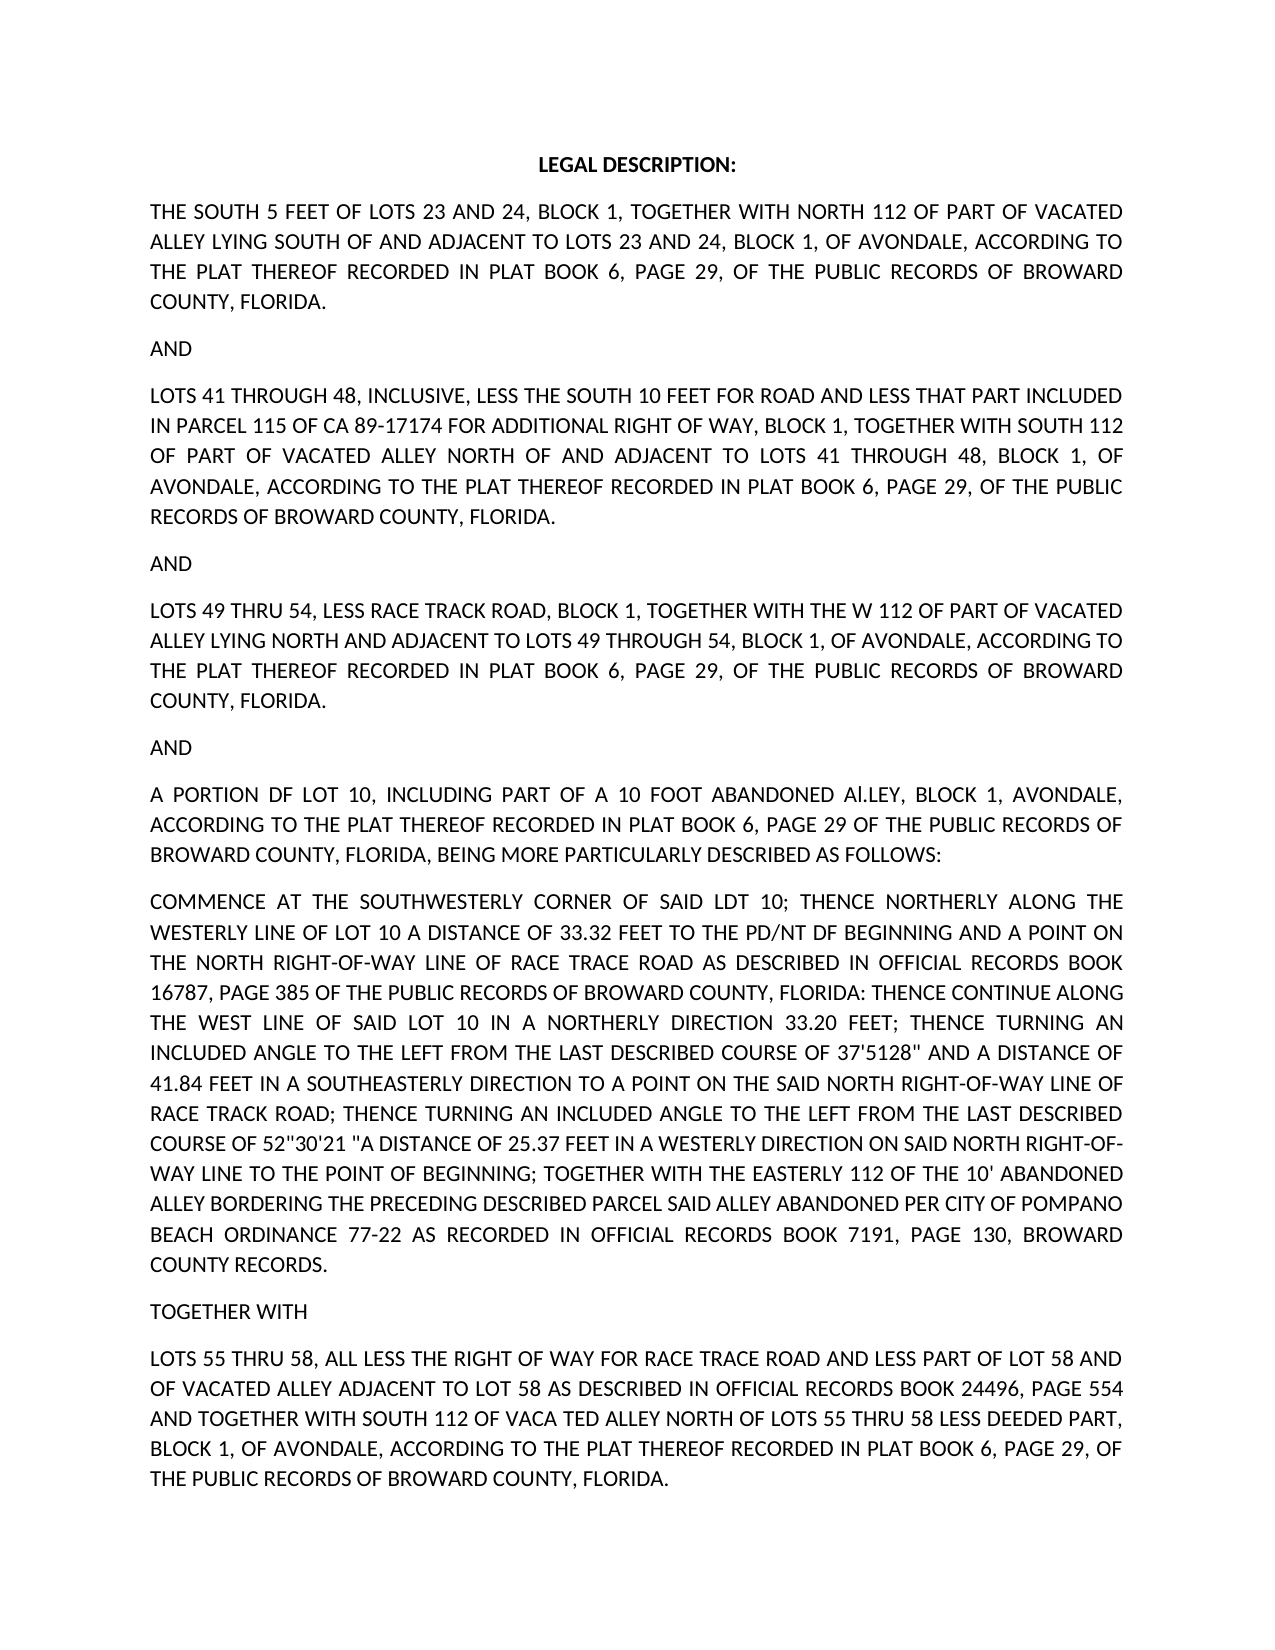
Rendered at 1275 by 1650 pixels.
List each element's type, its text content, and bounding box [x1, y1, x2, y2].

text A PORTION DF LOT 10, INCLUDING PART OF A 10 FOOT ABANDONED Al.LEY, BLOCK 1, AVONDALE, ACCORDING TO THE PLAT THEREOF RECORDED IN PLAT BOOK 6, PAGE 29 OF THE PUBLIC RECORDS OF BROWARD COUNTY, FLORIDA, BEING MORE PARTICULARLY DESCRIBED AS FOLLOWS: [150, 780, 1125, 869]
text LOTS 55 THRU 58, ALL LESS THE RIGHT OF WAY FOR RACE TRACE ROAD AND LESS PART OF LOT 58 AND OF VACATED ALLEY ADJACENT TO LOT 58 AS DESCRIBED IN OFFICIAL RECORDS BOOK 24496, PAGE 554 AND TOGETHER WITH SOUTH 112 OF VACA TED ALLEY NORTH OF LOTS 55 THRU 58 LESS DEEDED PART, BLOCK 1, OF AVONDALE, ACCORDING TO THE PLAT THEREOF RECORDED IN PLAT BOOK 6, PAGE 29, OF THE PUBLIC RECORDS OF BROWARD COUNTY, FLORIDA. [150, 1344, 1125, 1493]
text AND [150, 549, 1125, 577]
text TOGETHER WITH [150, 1297, 1125, 1325]
text COMMENCE AT THE SOUTHWESTERLY CORNER OF SAID LDT 10; THENCE NORTHERLY ALONG THE WESTERLY LINE OF LOT 10 A DISTANCE OF 33.32 FEET TO THE PD/NT DF BEGINNING AND A POINT ON THE NORTH RIGHT-OF-WAY LINE OF RACE TRACE ROAD AS DESCRIBED IN OFFICIAL RECORDS BOOK 16787, PAGE 385 OF THE PUBLIC RECORDS OF BROWARD COUNTY, FLORIDA: THENCE CONTINUE ALONG THE WEST LINE OF SAID LOT 10 IN A NORTHERLY DIRECTION 33.20 FEET; THENCE TURNING AN INCLUDED ANGLE TO THE LEFT FROM THE LAST DESCRIBED COURSE OF 37'5128" AND A DISTANCE OF 41.84 FEET IN A SOUTHEASTERLY DIRECTION TO A POINT ON THE SAID NORTH RIGHT-OF-WAY LINE OF RACE TRACK ROAD; THENCE TURNING AN INCLUDED ANGLE TO THE LEFT FROM THE LAST DESCRIBED COURSE OF 52"30'21 "A DISTANCE OF 25.37 FEET IN A WESTERLY DIRECTION ON SAID NORTH RIGHT-OF-WAY LINE TO THE POINT OF BEGINNING; TOGETHER WITH THE EASTERLY 112 OF THE 10' ABANDONED ALLEY BORDERING THE PRECEDING DESCRIBED PARCEL SAID ALLEY ABANDONED PER CITY OF POMPANO BEACH ORDINANCE 77-22 AS RECORDED IN OFFICIAL RECORDS BOOK 7191, PAGE 130, BROWARD COUNTY RECORDS. [150, 887, 1125, 1278]
text AND [150, 334, 1125, 362]
text LOTS 41 THROUGH 48, INCLUSIVE, LESS THE SOUTH 10 FEET FOR ROAD AND LESS THAT PART INCLUDED IN PARCEL 115 OF CA 89-17174 FOR ADDITIONAL RIGHT OF WAY, BLOCK 1, TOGETHER WITH SOUTH 112 OF PART OF VACATED ALLEY NORTH OF AND ADJACENT TO LOTS 41 THROUGH 48, BLOCK 1, OF AVONDALE, ACCORDING TO THE PLAT THEREOF RECORDED IN PLAT BOOK 6, PAGE 29, OF THE PUBLIC RECORDS OF BROWARD COUNTY, FLORIDA. [150, 381, 1125, 530]
text THE SOUTH 5 FEET OF LOTS 23 AND 24, BLOCK 1, TOGETHER WITH NORTH 112 OF PART OF VACATED ALLEY LYING SOUTH OF AND ADJACENT TO LOTS 23 AND 24, BLOCK 1, OF AVONDALE, ACCORDING TO THE PLAT THEREOF RECORDED IN PLAT BOOK 6, PAGE 29, OF THE PUBLIC RECORDS OF BROWARD COUNTY, FLORIDA. [150, 197, 1125, 316]
text LOTS 49 THRU 54, LESS RACE TRACK ROAD, BLOCK 1, TOGETHER WITH THE W 112 OF PART OF VACATED ALLEY LYING NORTH AND ADJACENT TO LOTS 49 THROUGH 54, BLOCK 1, OF AVONDALE, ACCORDING TO THE PLAT THEREOF RECORDED IN PLAT BOOK 6, PAGE 29, OF THE PUBLIC RECORDS OF BROWARD COUNTY, FLORIDA. [150, 596, 1125, 714]
text AND [150, 733, 1125, 761]
text LEGAL DESCRIPTION: [150, 150, 1125, 178]
